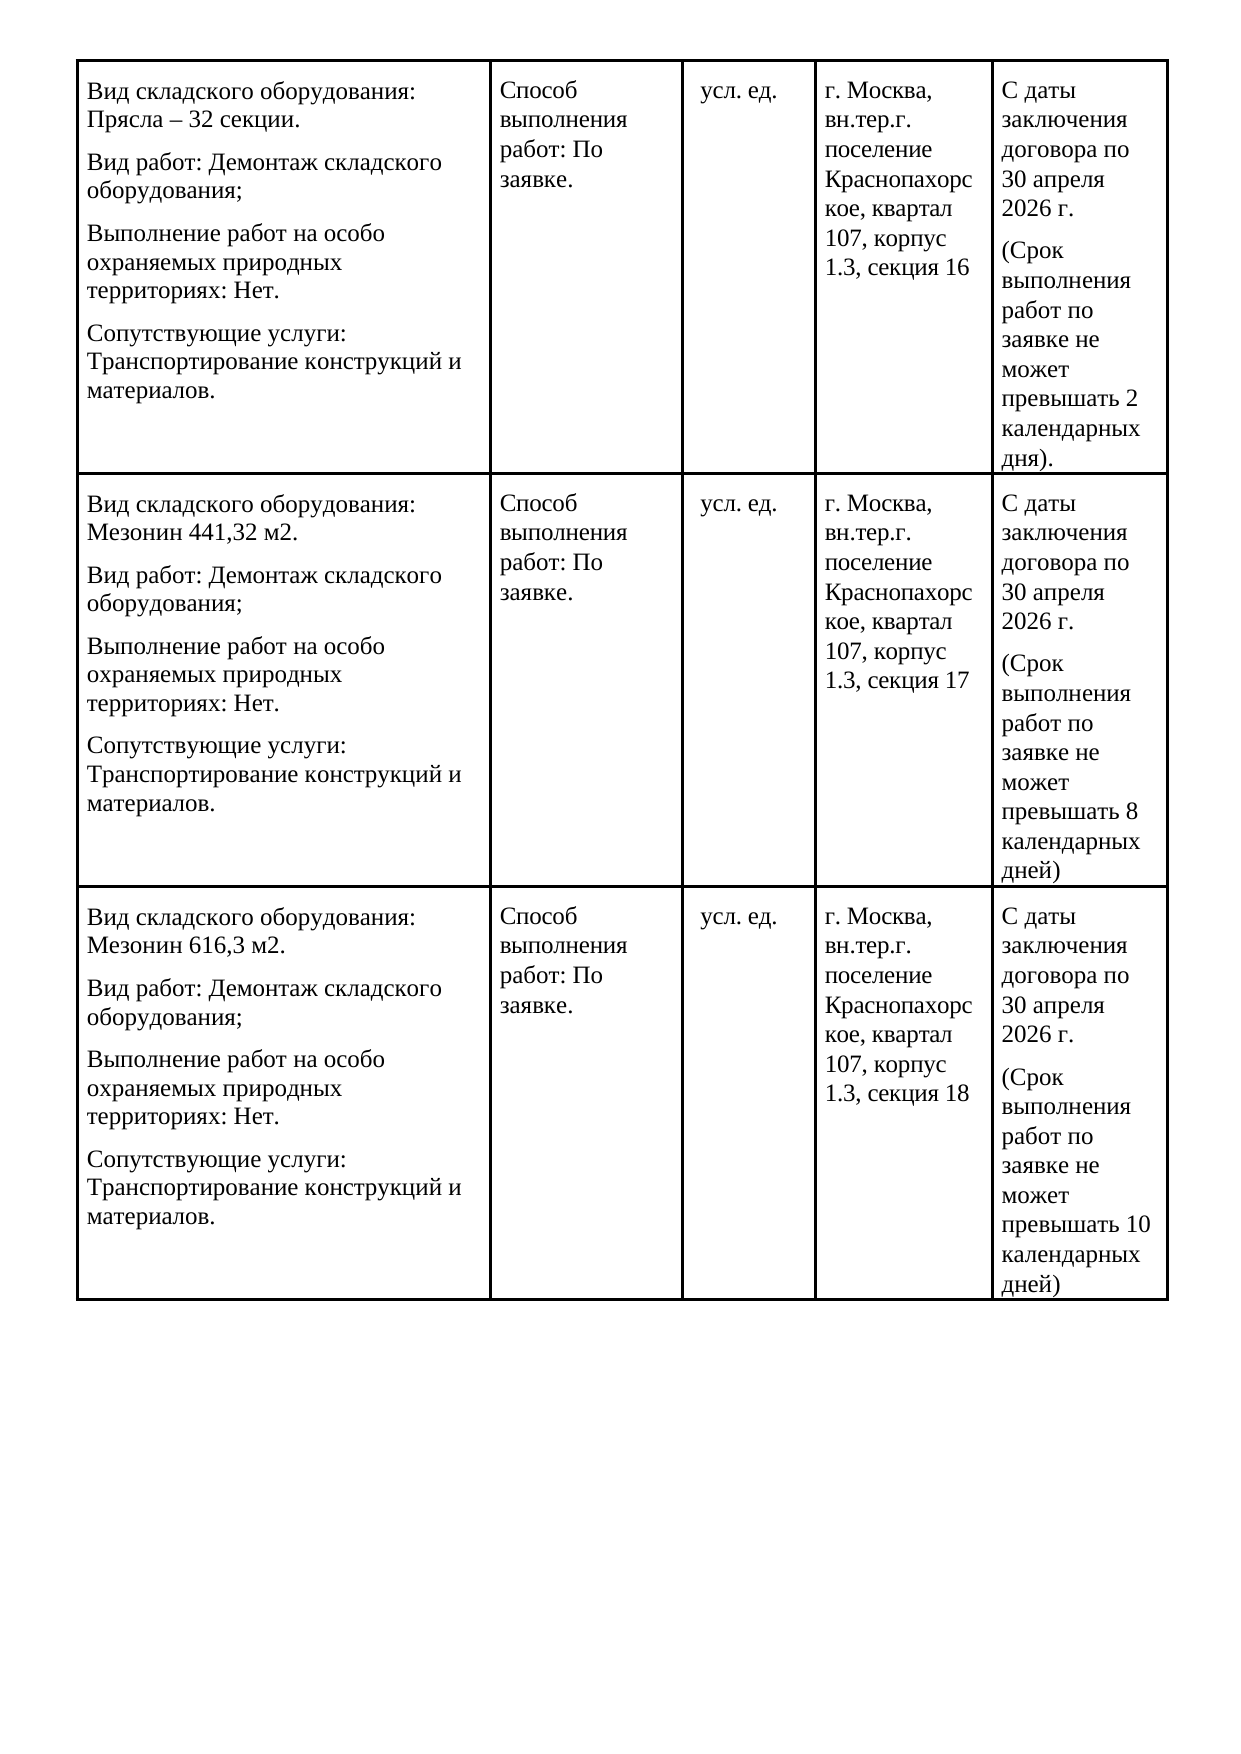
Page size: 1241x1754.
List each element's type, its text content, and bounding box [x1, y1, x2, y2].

table_cell усл. ед. [684, 888, 814, 1298]
table_cell усл. ед. [684, 475, 814, 885]
table_cell г. Москва, вн.тер.г. поселение Краснопахорское, квартал 107, корпус 1.3, секция 17 [817, 475, 991, 885]
table_cell Вид складского оборудования: Мезонин 441,32 м2. Вид работ: Демонтаж складского оборудования; Выполнение работ на особо охраняемых природных территориях: Нет. Сопутствующие услуги: Транспортирование конструкций и материалов. [79, 475, 489, 885]
table_cell С даты заключения договора по 30 апреля 2026 г. (Срок выполнения работ по заявке не может превышать 8 календарных дней) [994, 475, 1166, 885]
table_cell Вид складского оборудования: Прясла – 32 секции. Вид работ: Демонтаж складского оборудования; Выполнение работ на особо охраняемых природных территориях: Нет. Сопутствующие услуги: Транспортирование конструкций и материалов. [79, 62, 489, 472]
table_cell г. Москва, вн.тер.г. поселение Краснопахорское, квартал 107, корпус 1.3, секция 16 [817, 62, 991, 472]
table_cell Способ выполнения работ: По заявке. [492, 475, 681, 885]
table_cell Вид складского оборудования: Мезонин 616,3 м2. Вид работ: Демонтаж складского оборудования; Выполнение работ на особо охраняемых природных территориях: Нет. Сопутствующие услуги: Транспортирование конструкций и материалов. [79, 888, 489, 1298]
table_cell С даты заключения договора по 30 апреля 2026 г. (Срок выполнения работ по заявке не может превышать 2 календарных дня). [994, 62, 1166, 472]
table_cell С даты заключения договора по 30 апреля 2026 г. (Срок выполнения работ по заявке не может превышать 10 календарных дней) [994, 888, 1166, 1298]
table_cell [492, 888, 681, 1298]
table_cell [492, 62, 681, 472]
table_cell г. Москва, вн.тер.г. поселение Краснопахорское, квартал 107, корпус 1.3, секция 18 [817, 888, 991, 1298]
table_cell усл. ед. [684, 62, 814, 472]
